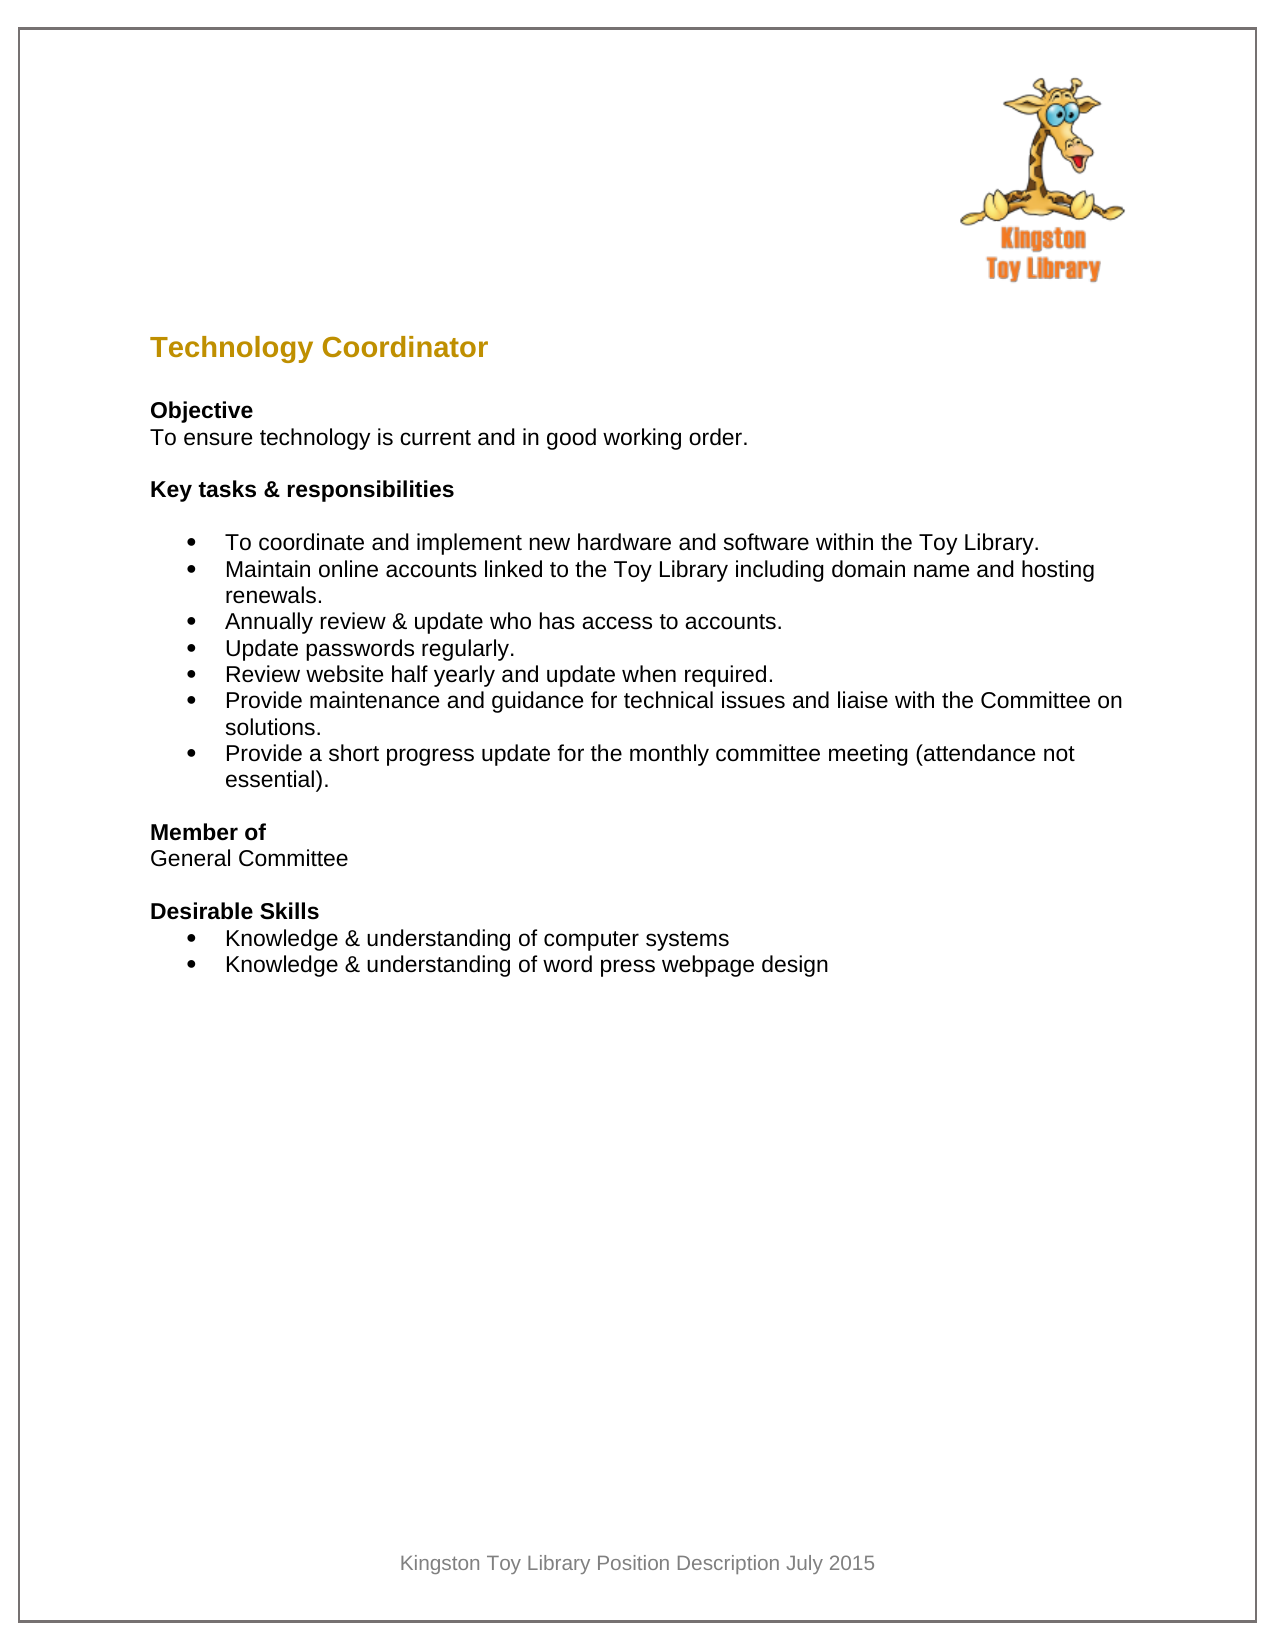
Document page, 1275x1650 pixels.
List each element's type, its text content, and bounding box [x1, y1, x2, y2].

list Provide a short progress update for the monthly committee meeting (attendance not essential). [187, 740, 1125, 793]
text Objective [150, 397, 1125, 424]
list Update passwords regularly. [187, 634, 1125, 661]
picture [959, 75, 1125, 307]
text Member of [150, 819, 1125, 845]
text Key tasks & responsibilities [150, 476, 1125, 503]
list To coordinate and implement new hardware and software within the Toy Library. [187, 529, 1125, 556]
text General Committee [150, 845, 1125, 872]
text Desirable Skills [150, 898, 1125, 924]
list Knowledge & understanding of computer systems [187, 924, 1125, 951]
list Knowledge & understanding of word press webpage design [187, 951, 1125, 977]
list Provide maintenance and guidance for technical issues and liaise with the Committee on solutions. [187, 687, 1125, 740]
list Review website half yearly and update when required. [187, 661, 1125, 687]
text Technology Coordinator [150, 330, 1125, 364]
list Annually review & update who has access to accounts. [187, 608, 1125, 634]
list Maintain online accounts linked to the Toy Library including domain name and hosting renewals. [187, 556, 1125, 608]
text To ensure technology is current and in good working order. [150, 424, 1125, 450]
